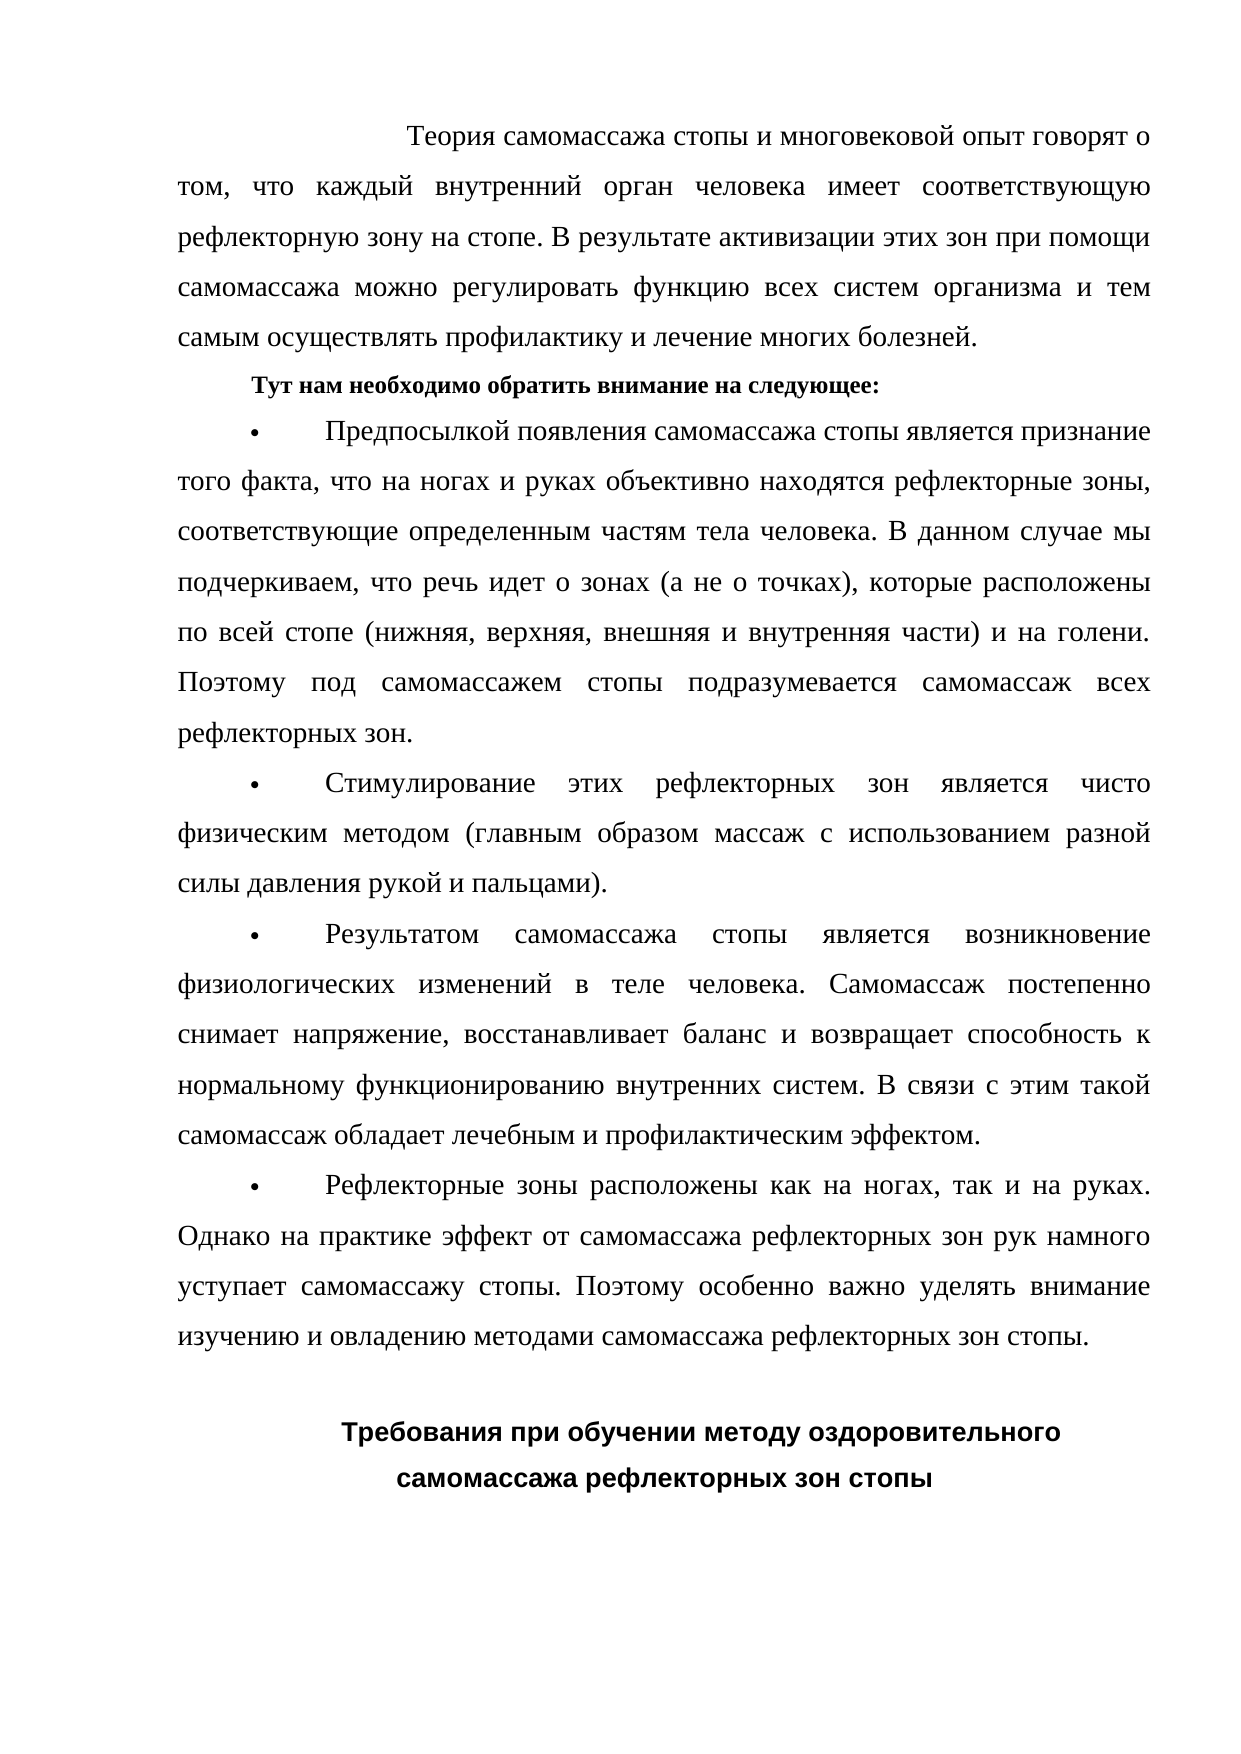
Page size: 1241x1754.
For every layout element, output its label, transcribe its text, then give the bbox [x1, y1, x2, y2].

text Теория самомассажа стопы и многовековой опыт говорят о том, что каждый внутренний орган человека имеет соответствующую рефлекторную зону на стопе. В результате активизации этих зон при помощи самомассажа можно регулировать функцию всех систем организма и тем самым осуществлять профилактику и лечение многих болезней. [177, 118, 1152, 353]
text Тут нам необходимо обратить внимание на следующее: [177, 370, 1152, 398]
list Рефлекторные зоны расположены как на ногах, так и на руках. Однако на практике эффект от самомассажа рефлекторных зон рук намного уступает самомассажу стопы. Поэтому особенно важно уделять внимание изучению и овладению методами самомассажа рефлекторных зон стопы. [177, 1167, 1152, 1352]
list Предпосылкой появления самомассажа стопы является признание того факта, что на ногах и руках объективно находятся рефлекторные зоны, соответствующие определенным частям тела человека. В данном случае мы подчеркиваем, что речь идет о зонах (а не о точках), которые расположены по всей стопе (нижняя, верхняя, внешняя и внутренняя части) и на голени. Поэтому под самомассажем стопы подразумевается самомассаж всех рефлекторных зон. [177, 413, 1152, 748]
list Стимулирование этих рефлекторных зон является чисто физическим методом (главным образом массаж с использованием разной силы давления рукой и пальцами). [177, 765, 1152, 899]
subtitle Требования при обучении методу оздоровительного самомассажа рефлекторных зон стопы [177, 1416, 1152, 1494]
list Результатом самомассажа стопы является возникновение физиологических изменений в теле человека. Самомассаж постепенно снимает напряжение, восстанавливает баланс и возвращает способность к нормальному функционированию внутренних систем. В связи с этим такой самомассаж обладает лечебным и профилактическим эффектом. [177, 916, 1152, 1151]
